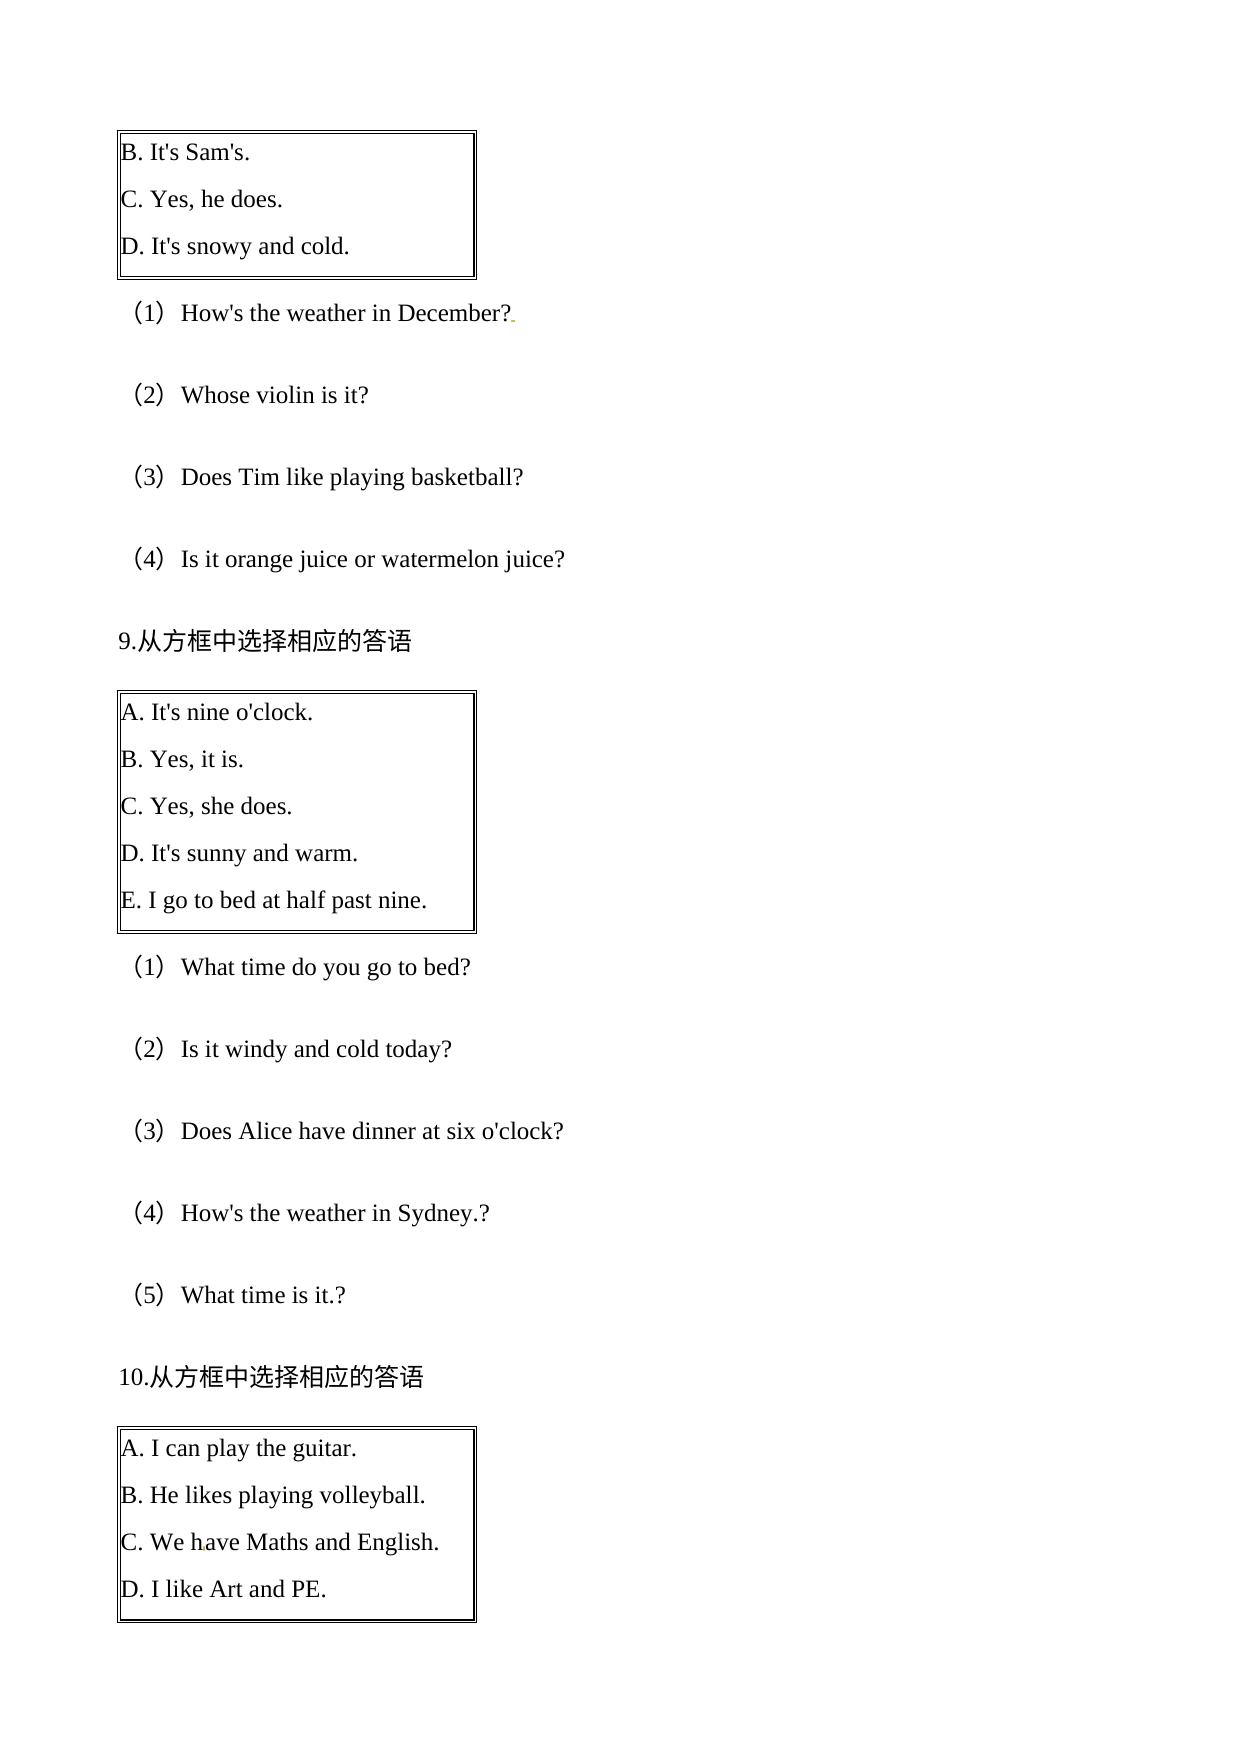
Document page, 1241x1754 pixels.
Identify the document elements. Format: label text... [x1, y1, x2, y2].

text （2）Whose violin is it? [118, 362, 1122, 427]
text （3）Does Tim like playing basketball? [118, 444, 1122, 509]
text 9.从方框中选择相应的答语 [118, 608, 1122, 673]
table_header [121, 134, 473, 276]
table_header A. It's nine o'clock. B. Yes, it is. C. Yes, she does. D. It's sunny and warm. E. I go to bed at half past nine. [121, 694, 473, 930]
text （1）What time do you go to bed? [118, 934, 1122, 999]
text 10.从方框中选择相应的答语 [118, 1344, 1122, 1409]
text （2）Is it windy and cold today? [118, 1016, 1122, 1081]
text （5）What time is it.? [118, 1262, 1122, 1327]
text （4）Is it orange juice or watermelon juice? [118, 526, 1122, 591]
text （1）How's the weather in December? [118, 280, 1122, 345]
text （3）Does Alice have dinner at six o'clock? [118, 1098, 1122, 1163]
text （4）How's the weather in Sydney.? [118, 1180, 1122, 1245]
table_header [121, 1430, 473, 1619]
